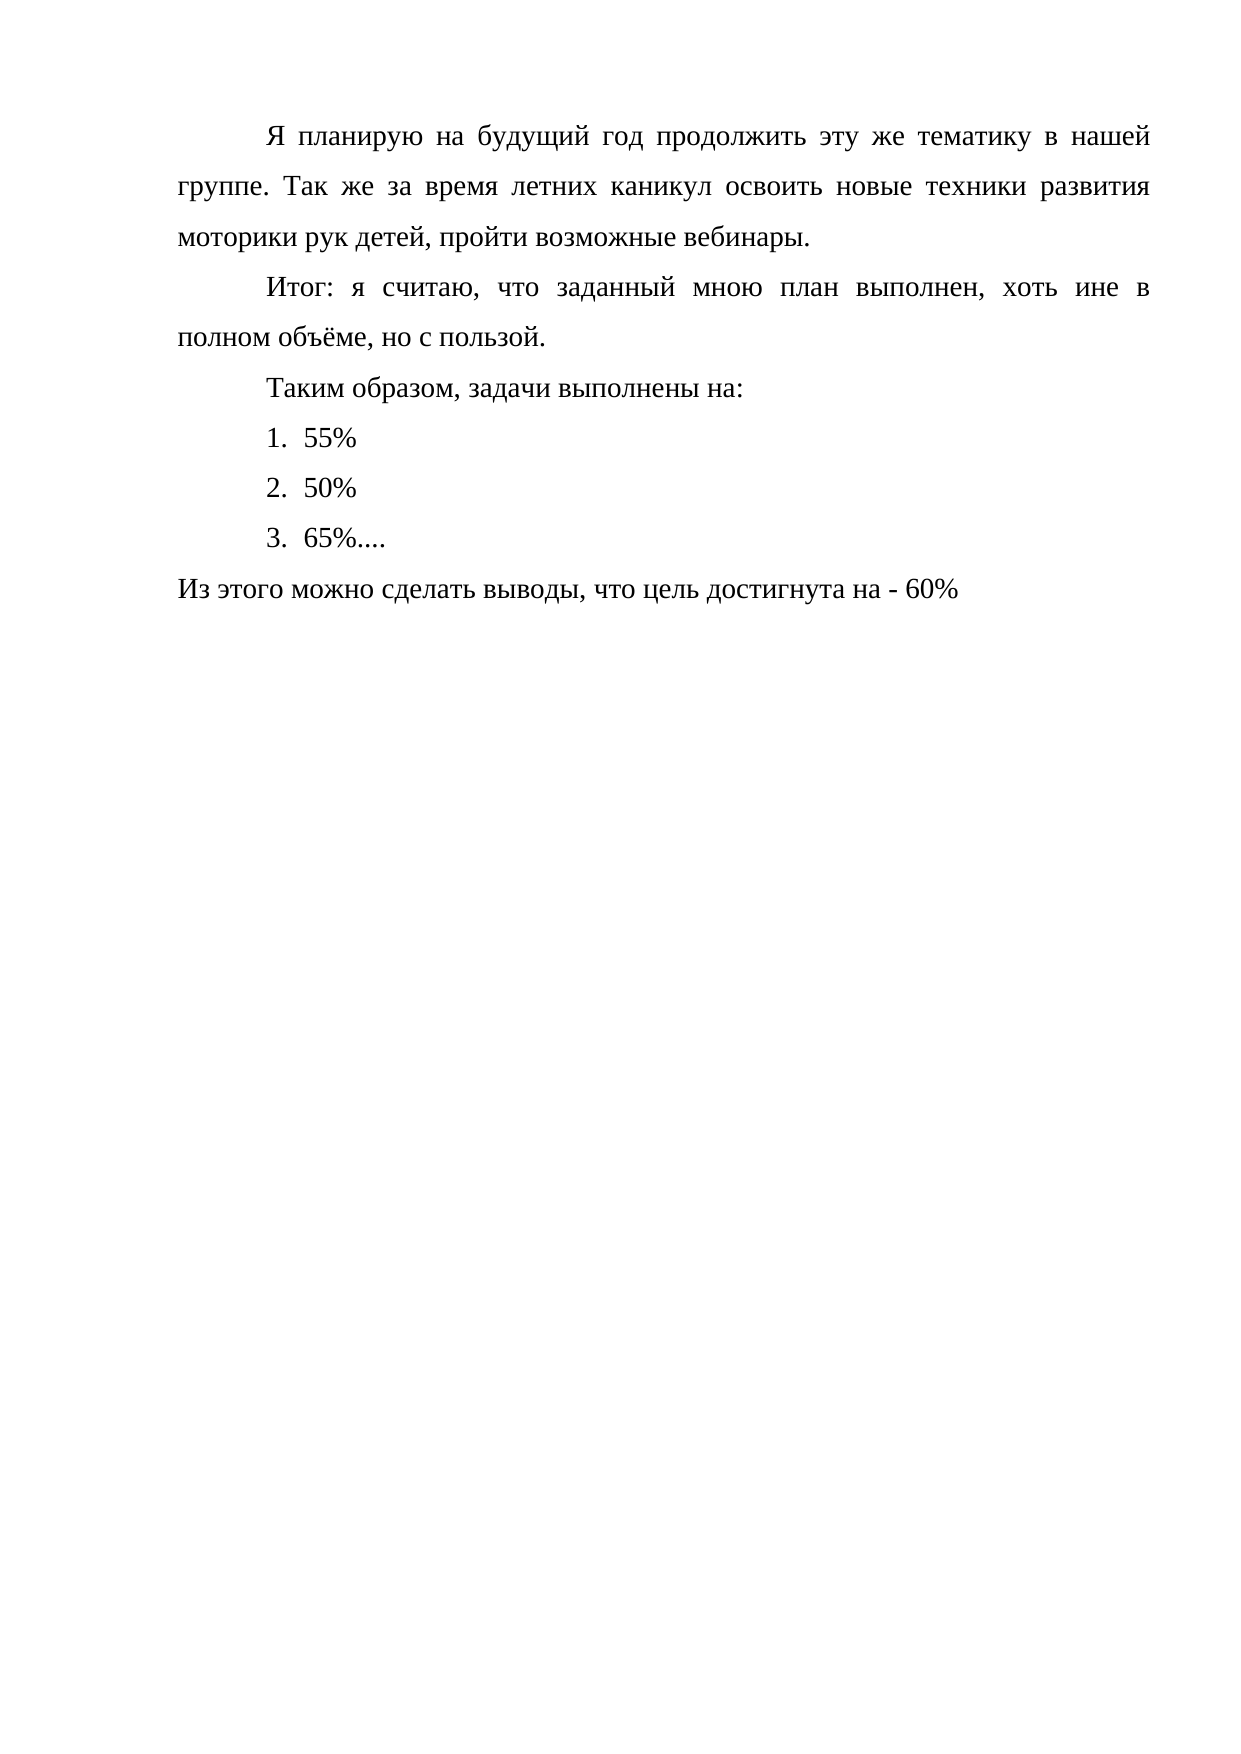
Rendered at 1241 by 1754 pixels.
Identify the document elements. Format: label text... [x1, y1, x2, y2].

list 65%.... [266, 521, 1152, 554]
text Я планирую на будущий год продолжить эту же тематику в нашей группе. Так же за время летних каникул освоить новые техники развития моторики рук детей, пройти возможные вебинары. [177, 118, 1152, 252]
text Из этого можно сделать выводы, что цель достигнута на - 60% [177, 571, 1152, 604]
list 50% [266, 470, 1152, 504]
list 55% [266, 420, 1152, 453]
text Таким образом, задачи выполнены на: [177, 370, 1152, 403]
text Итог: я считаю, что заданный мною план выполнен, хоть ине в полном объёме, но с пользой. [177, 269, 1152, 353]
